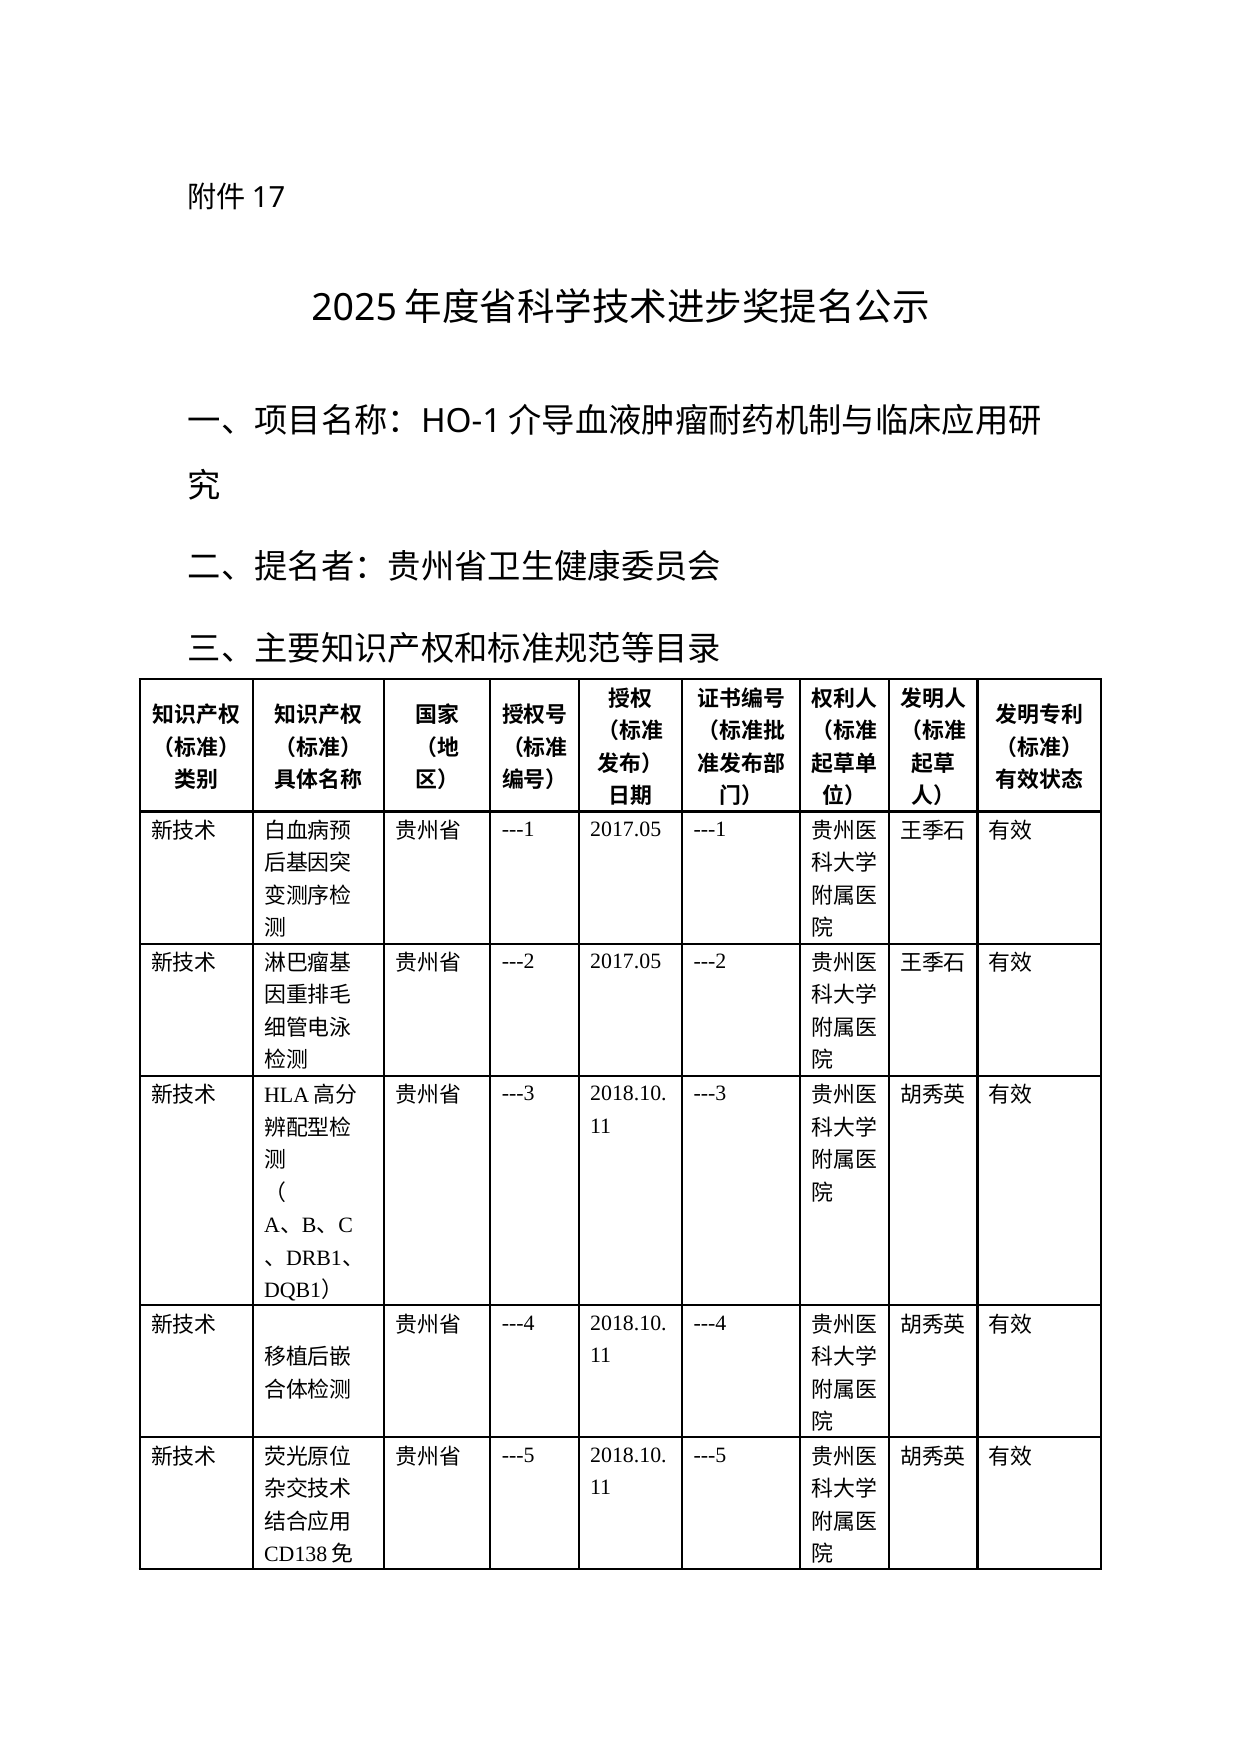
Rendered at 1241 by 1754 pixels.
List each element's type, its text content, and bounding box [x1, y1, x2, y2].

table_cell 贵州省 [385, 1306, 489, 1436]
table_cell 有效 [979, 813, 1100, 942]
table_cell ---3 [683, 1077, 799, 1304]
table_cell 贵州医科大学附属医院 [801, 1306, 888, 1436]
table_header 授权（标准发布）日期 [580, 680, 681, 810]
table_header 证书编号 （标准批准发布部门） [683, 680, 799, 810]
text 一、项目名称：HO-1介导血液肿瘤耐药机制与临床应用研究 [187, 386, 1053, 516]
table_cell 胡秀英 [890, 1438, 976, 1568]
table_cell 贵州医科大学附属医院 [801, 945, 888, 1074]
table_header 发明专利（标准）有效状态 [979, 680, 1100, 810]
table_cell 胡秀英 [890, 1306, 976, 1436]
table_cell 白血病预后基因突变测序检测 [254, 813, 383, 942]
table_cell 有效 [979, 1306, 1100, 1436]
table_cell 贵州省 [385, 1438, 489, 1568]
table_cell 新技术 [141, 945, 252, 1074]
table_cell 新技术 [141, 1306, 252, 1436]
table_cell 2018.10.11 [580, 1077, 681, 1304]
table_header 知识产权（标准）具体名称 [254, 680, 383, 810]
table_cell HLA高分辨配型检测（A、B、C、DRB1、DQB1） [254, 1077, 383, 1304]
table_cell 新技术 [141, 813, 252, 942]
table_cell 有效 [979, 1077, 1100, 1304]
table_cell 贵州省 [385, 813, 489, 942]
table_cell ---1 [683, 813, 799, 942]
table_cell ---4 [491, 1306, 578, 1436]
text 2025年度省科学技术进步奖提名公示 [187, 272, 1053, 337]
table_cell 有效 [979, 1438, 1100, 1568]
text 附件17 [187, 162, 1053, 227]
table_header 国家 （地区） [385, 680, 489, 810]
table_header 授权号（标准编号） [491, 680, 578, 810]
table_header 权利人（标准起草单位） [801, 680, 888, 810]
table_cell 淋巴瘤基因重排毛细管电泳检测 [254, 945, 383, 1074]
table_cell 移植后嵌合体检测 [254, 1306, 383, 1436]
table_cell 贵州省 [385, 1077, 489, 1304]
table_cell ---1 [491, 813, 578, 942]
table_cell ---5 [683, 1438, 799, 1568]
table_cell 王季石 [890, 945, 976, 1074]
table_cell ---4 [683, 1306, 799, 1436]
table_cell 王季石 [890, 813, 976, 942]
table_cell ---3 [491, 1077, 578, 1304]
table_cell ---2 [683, 945, 799, 1074]
table_cell 2018.10.11 [580, 1306, 681, 1436]
table_cell ---2 [491, 945, 578, 1074]
table_cell 贵州医科大学附属医院 [801, 813, 888, 942]
table_cell 2017.05 [580, 813, 681, 942]
table_header 知识产权（标准）类别 [141, 680, 252, 810]
table_cell 贵州医科大学附属医院 [801, 1438, 888, 1568]
table_header 发明人（标准起草人） [890, 680, 976, 810]
table_cell 贵州医科大学附属医院 [801, 1077, 888, 1304]
text 二、提名者：贵州省卫生健康委员会 [187, 532, 1053, 597]
table_cell 有效 [979, 945, 1100, 1074]
table_cell 2017.05 [580, 945, 681, 1074]
table_cell 新技术 [141, 1438, 252, 1568]
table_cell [254, 1438, 383, 1568]
table_cell 贵州省 [385, 945, 489, 1074]
table_cell 新技术 [141, 1077, 252, 1304]
table_cell 2018.10.11 [580, 1438, 681, 1568]
table_cell ---5 [491, 1438, 578, 1568]
table_cell 胡秀英 [890, 1077, 976, 1304]
text 三、主要知识产权和标准规范等目录 [187, 613, 1053, 678]
